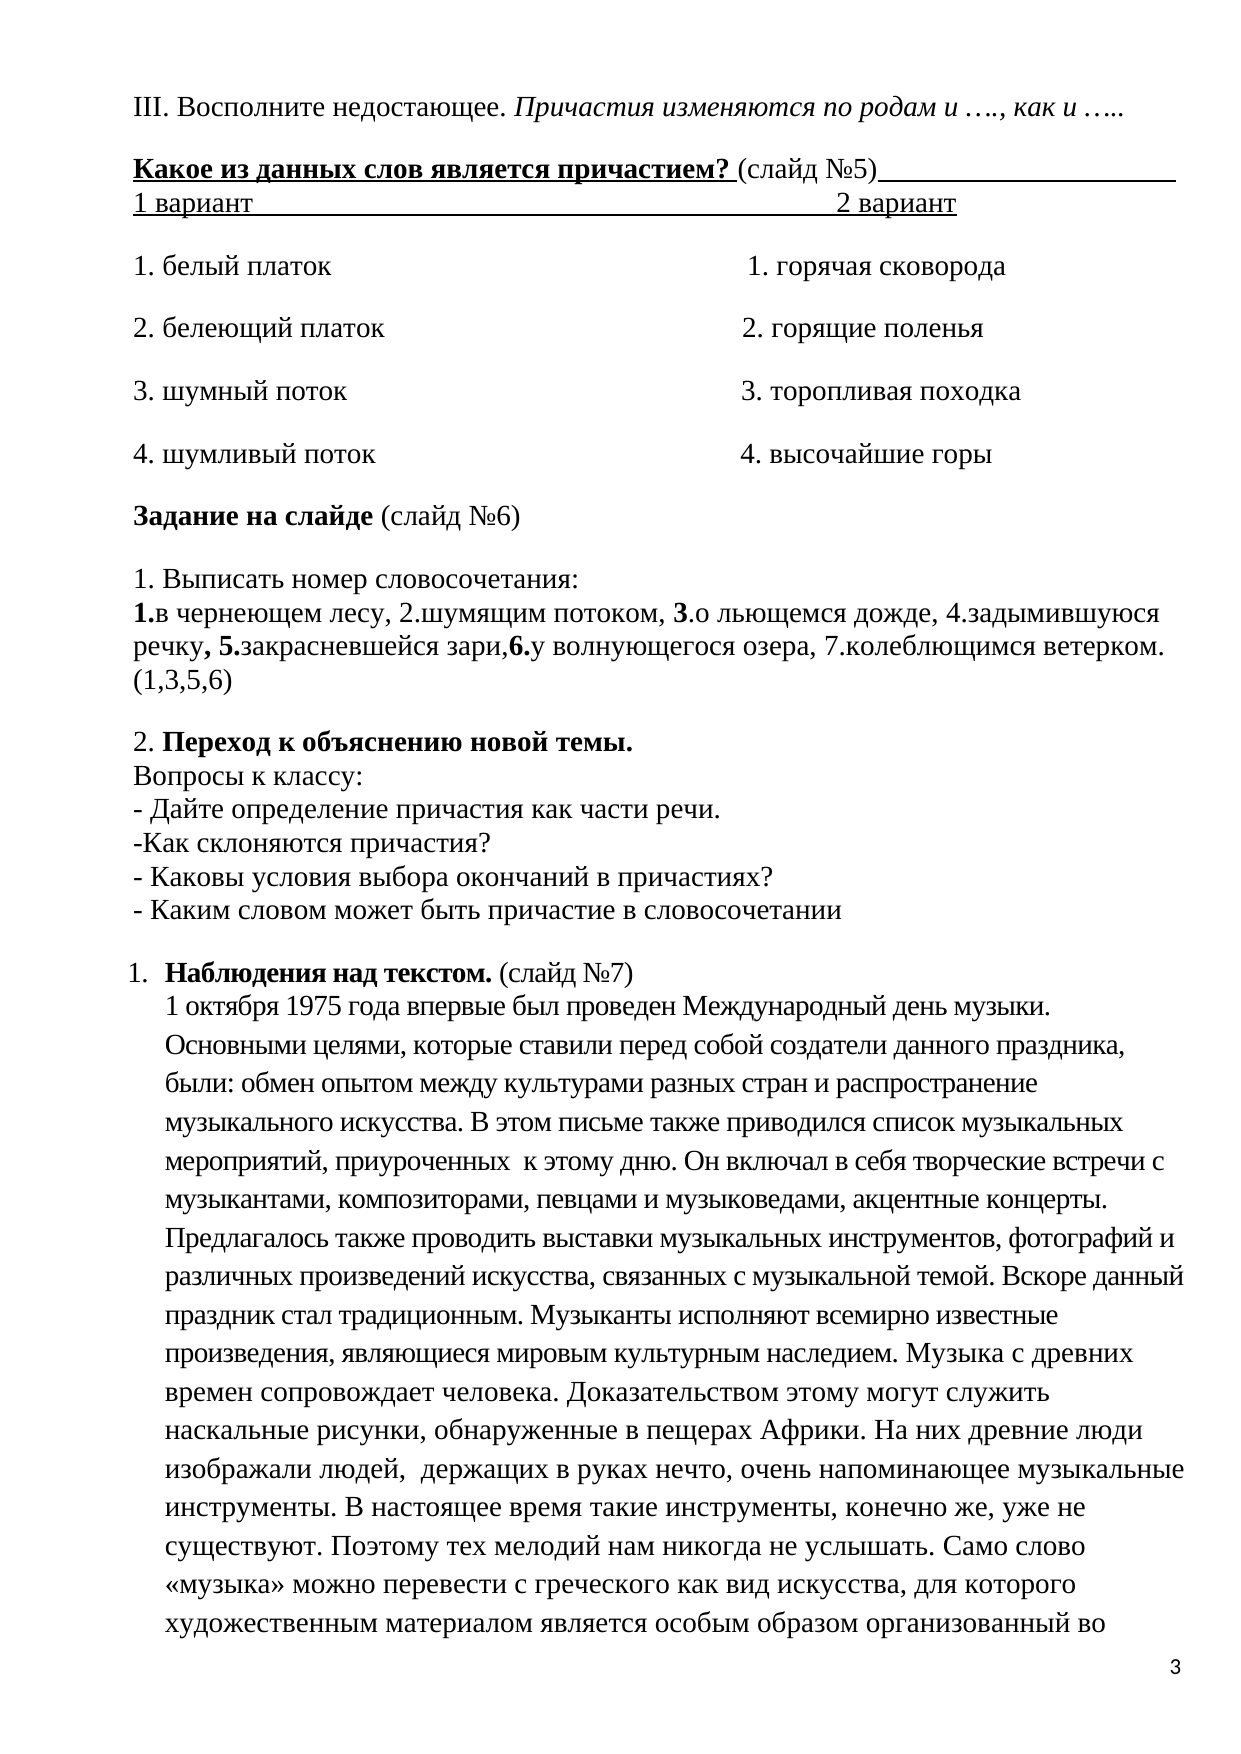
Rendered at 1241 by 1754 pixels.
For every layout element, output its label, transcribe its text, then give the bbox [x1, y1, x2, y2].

text 1. белый платок 1. горячая сковорода [133, 248, 1181, 281]
text Задание на слайде (слайд №6) [133, 498, 1181, 532]
text 2. Переход к объяснению новой темы. Вопросы к классу: - Дайте определение причастия как части речи. -Как склоняются причастия? - Каковы условия выбора окончаний в причастиях? - Каким словом может быть причастие в словосочетании [133, 724, 1181, 926]
text 1. Выписать номер словосочетания: 1.в чернеющем лесу, 2.шумящим потоком, 3.о льющемся дожде, 4.задымившуюся речку, 5.закрасневшейся зари,6.у волнующегося озера, 7.колеблющимся ветерком. (1,3,5,6) [133, 561, 1181, 695]
text 3. шумный поток 3. торопливая походка [133, 373, 1181, 407]
text III. Восполните недостающее. Причастия изменяются по родам и …., как и ….. [133, 89, 1181, 122]
list Наблюдения над текстом. (слайд №7) [127, 955, 1187, 988]
text 4. шумливый поток 4. высочайшие горы [133, 436, 1181, 469]
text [164, 988, 1187, 1639]
text Какое из данных слов является причастием? (слайд №5) 1 вариант 2 вариант [133, 151, 1181, 218]
text 2. белеющий платок 2. горящие поленья [133, 310, 1181, 344]
